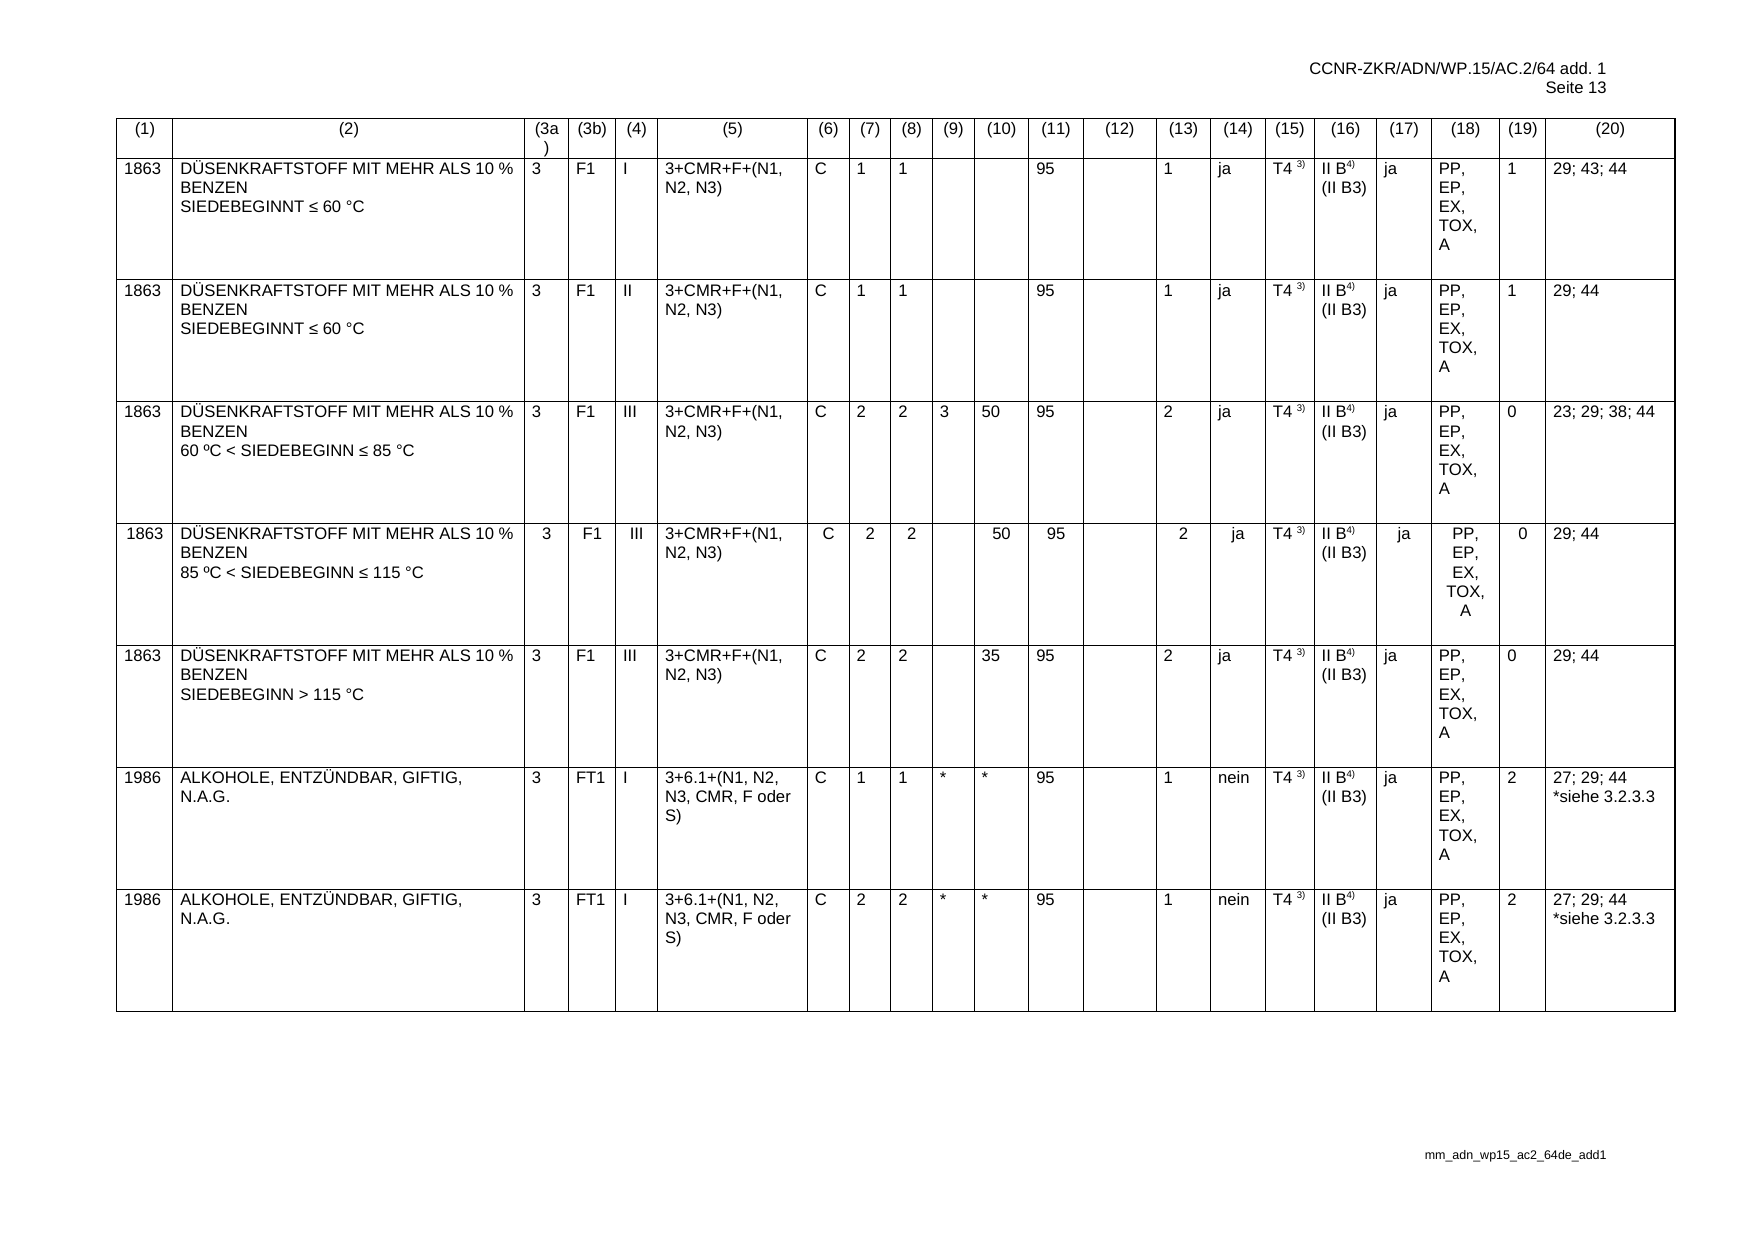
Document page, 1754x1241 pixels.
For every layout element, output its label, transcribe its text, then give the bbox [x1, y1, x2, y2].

table_cell F1 [569, 280, 615, 401]
table_header (1) [117, 119, 172, 157]
table_header (5) [658, 119, 807, 157]
table_cell DÜSENKRAFTSTOFF MIT MEHR ALS 10 % BENZEN SIEDEBEGINN > 115 °C [173, 646, 524, 767]
table_cell * [975, 890, 1028, 1011]
table_cell 2 [1157, 524, 1210, 645]
table_cell 3 [525, 890, 568, 1011]
table_cell 95 [1029, 402, 1083, 523]
table_header (15) [1266, 119, 1314, 157]
table_header (7) [850, 119, 890, 157]
table_cell 0 [1500, 646, 1545, 767]
table_cell 95 [1029, 524, 1083, 645]
table_cell 1986 [117, 890, 172, 1011]
table_cell 3+CMR+F+(N1, N2, N3) [658, 280, 807, 401]
table_cell T4 3) [1266, 890, 1314, 1011]
table_cell 3+6.1+(N1, N2, N3, CMR, F oder S) [658, 768, 807, 889]
table_cell T4 3) [1266, 646, 1314, 767]
table_cell 0 [1500, 524, 1545, 645]
table_cell 2 [1500, 890, 1545, 1011]
table_header (19) [1500, 119, 1545, 157]
table_cell ja [1377, 524, 1431, 645]
table_cell II B4) (II B3) [1315, 646, 1376, 767]
table_cell 29; 44 [1546, 524, 1674, 645]
table_cell F1 [569, 159, 615, 279]
table_cell 1986 [117, 768, 172, 889]
table_cell ja [1211, 524, 1265, 645]
table_cell III [616, 524, 657, 645]
table_cell 3 [933, 402, 974, 523]
table_cell PP, EP, EX, TOX, A [1432, 890, 1499, 1011]
table_header (10) [975, 119, 1028, 157]
table_cell [1084, 159, 1156, 279]
table_cell ALKOHOLE, ENTZÜNDBAR, GIFTIG, N.A.G. [173, 768, 524, 889]
table_cell * [975, 768, 1028, 889]
table_cell 1 [1157, 890, 1210, 1011]
table_cell [975, 280, 1028, 401]
table_header (13) [1157, 119, 1210, 157]
table_cell C [808, 646, 849, 767]
table_cell [1084, 280, 1156, 401]
table_cell 3+CMR+F+(N1, N2, N3) [658, 646, 807, 767]
table_cell 29; 44 [1546, 280, 1674, 401]
table_cell 3 [525, 159, 568, 279]
table_header (17) [1377, 119, 1431, 157]
table_cell 1 [850, 159, 890, 279]
table_cell I [616, 768, 657, 889]
table_cell ja [1377, 159, 1431, 279]
table_cell 1863 [117, 524, 172, 645]
table_cell 2 [1157, 402, 1210, 523]
table_cell PP, EP, EX, TOX, A [1432, 646, 1499, 767]
table_cell [975, 159, 1028, 279]
table_cell 1 [891, 768, 932, 889]
table_cell T4 3) [1266, 280, 1314, 401]
table_cell [1084, 768, 1156, 889]
table_header (20) [1546, 119, 1674, 157]
table_cell 1 [891, 280, 932, 401]
table_cell II B4) (II B3) [1315, 280, 1376, 401]
table_cell 95 [1029, 280, 1083, 401]
table_cell T4 3) [1266, 524, 1314, 645]
table_cell 3+CMR+F+(N1, N2, N3) [658, 402, 807, 523]
table_cell II [616, 280, 657, 401]
table_cell 27; 29; 44 *siehe 3.2.3.3 [1546, 768, 1674, 889]
table_cell III [616, 646, 657, 767]
table_cell ja [1377, 768, 1431, 889]
table_cell F1 [569, 402, 615, 523]
table_cell 2 [1157, 646, 1210, 767]
table_cell 95 [1029, 159, 1083, 279]
table_cell 1 [850, 280, 890, 401]
table_cell [1084, 524, 1156, 645]
table_cell PP, EP, EX, TOX, A [1432, 402, 1499, 523]
table_cell T4 3) [1266, 402, 1314, 523]
table_cell II B4) (II B3) [1315, 768, 1376, 889]
table_cell 2 [891, 890, 932, 1011]
table_cell 1 [891, 159, 932, 279]
table_cell ALKOHOLE, ENTZÜNDBAR, GIFTIG, N.A.G. [173, 890, 524, 1011]
table_cell FT1 [569, 768, 615, 889]
table_header (14) [1211, 119, 1265, 157]
table_cell 0 [1500, 402, 1545, 523]
table_cell I [616, 890, 657, 1011]
table_cell 1863 [117, 159, 172, 279]
table_cell [933, 524, 974, 645]
table_cell nein [1211, 890, 1265, 1011]
table_cell PP, EP, EX, TOX, A [1432, 768, 1499, 889]
table_cell 1 [1157, 159, 1210, 279]
table_cell 2 [850, 402, 890, 523]
table_cell 23; 29; 38; 44 [1546, 402, 1674, 523]
table_cell FT1 [569, 890, 615, 1011]
table_cell ja [1211, 159, 1265, 279]
table_cell III [616, 402, 657, 523]
table_cell 2 [850, 646, 890, 767]
table_header (12) [1084, 119, 1156, 157]
table_cell 95 [1029, 768, 1083, 889]
table_cell C [808, 159, 849, 279]
table_cell 2 [850, 890, 890, 1011]
table_cell DÜSENKRAFTSTOFF MIT MEHR ALS 10 % BENZEN 85 ºC < SIEDEBEGINN ≤ 115 °C [173, 524, 524, 645]
table_cell ja [1377, 402, 1431, 523]
table_cell * [933, 768, 974, 889]
table_cell II B4) (II B3) [1315, 524, 1376, 645]
table_cell T4 3) [1266, 768, 1314, 889]
table_cell 29; 43; 44 [1546, 159, 1674, 279]
table_cell 1 [850, 768, 890, 889]
table_cell DÜSENKRAFTSTOFF MIT MEHR ALS 10 % BENZEN SIEDEBEGINNT ≤ 60 °C [173, 280, 524, 401]
table_cell 95 [1029, 646, 1083, 767]
table_cell [1084, 402, 1156, 523]
table_cell [933, 280, 974, 401]
table_cell ja [1377, 890, 1431, 1011]
table_header (6) [808, 119, 849, 157]
table_cell PP, EP, EX, TOX, A [1432, 524, 1499, 645]
table_cell 1 [1157, 768, 1210, 889]
table_cell T4 3) [1266, 159, 1314, 279]
table_cell 1 [1500, 280, 1545, 401]
table_cell I [616, 159, 657, 279]
table_cell 3 [525, 402, 568, 523]
table_cell [1084, 890, 1156, 1011]
table_header (4) [616, 119, 657, 157]
table_cell 3 [525, 646, 568, 767]
table_cell C [808, 280, 849, 401]
table_header (9) [933, 119, 974, 157]
table_cell 1863 [117, 402, 172, 523]
table_cell 1 [1500, 159, 1545, 279]
table_cell 3 [525, 524, 568, 645]
table_cell [933, 646, 974, 767]
table_cell DÜSENKRAFTSTOFF MIT MEHR ALS 10 % BENZEN 60 ºC < SIEDEBEGINN ≤ 85 °C [173, 402, 524, 523]
table_cell C [808, 890, 849, 1011]
table_cell 1 [1157, 280, 1210, 401]
table_cell ja [1211, 402, 1265, 523]
table_header (2) [173, 119, 524, 157]
table_cell 95 [1029, 890, 1083, 1011]
table_cell [1084, 646, 1156, 767]
table_cell 2 [1500, 768, 1545, 889]
table_header (8) [891, 119, 932, 157]
table_cell 3 [525, 280, 568, 401]
table_cell 50 [975, 524, 1028, 645]
table_cell 3 [525, 768, 568, 889]
table_header (11) [1029, 119, 1083, 157]
table_cell ja [1211, 280, 1265, 401]
table_cell C [808, 524, 849, 645]
table_cell 2 [891, 646, 932, 767]
table_cell II B4) (II B3) [1315, 402, 1376, 523]
table_cell C [808, 402, 849, 523]
table_cell C [808, 768, 849, 889]
table_cell ja [1211, 646, 1265, 767]
table_cell 3+6.1+(N1, N2, N3, CMR, F oder S) [658, 890, 807, 1011]
table_cell II B4) (II B3) [1315, 159, 1376, 279]
table_header (18) [1432, 119, 1499, 157]
table_cell 27; 29; 44 *siehe 3.2.3.3 [1546, 890, 1674, 1011]
table_cell PP, EP, EX, TOX, A [1432, 280, 1499, 401]
table_cell 1863 [117, 646, 172, 767]
table_cell 3+CMR+F+(N1, N2, N3) [658, 524, 807, 645]
table_cell 2 [891, 402, 932, 523]
table_cell ja [1377, 280, 1431, 401]
table_cell * [933, 890, 974, 1011]
table_cell DÜSENKRAFTSTOFF MIT MEHR ALS 10 % BENZEN SIEDEBEGINNT ≤ 60 °C [173, 159, 524, 279]
table_cell nein [1211, 768, 1265, 889]
table_cell 3+CMR+F+(N1, N2, N3) [658, 159, 807, 279]
table_cell 50 [975, 402, 1028, 523]
table_cell II B4) (II B3) [1315, 890, 1376, 1011]
table_cell PP, EP, EX, TOX, A [1432, 159, 1499, 279]
table_header (3b) [569, 119, 615, 157]
table_cell F1 [569, 646, 615, 767]
table_cell 2 [891, 524, 932, 645]
table_cell ja [1377, 646, 1431, 767]
table_cell 35 [975, 646, 1028, 767]
table_cell 1863 [117, 280, 172, 401]
table_cell 2 [850, 524, 890, 645]
table_cell 29; 44 [1546, 646, 1674, 767]
table_header (16) [1315, 119, 1376, 157]
table_cell F1 [569, 524, 615, 645]
table_header (3a) [525, 119, 568, 157]
table_cell [933, 159, 974, 279]
